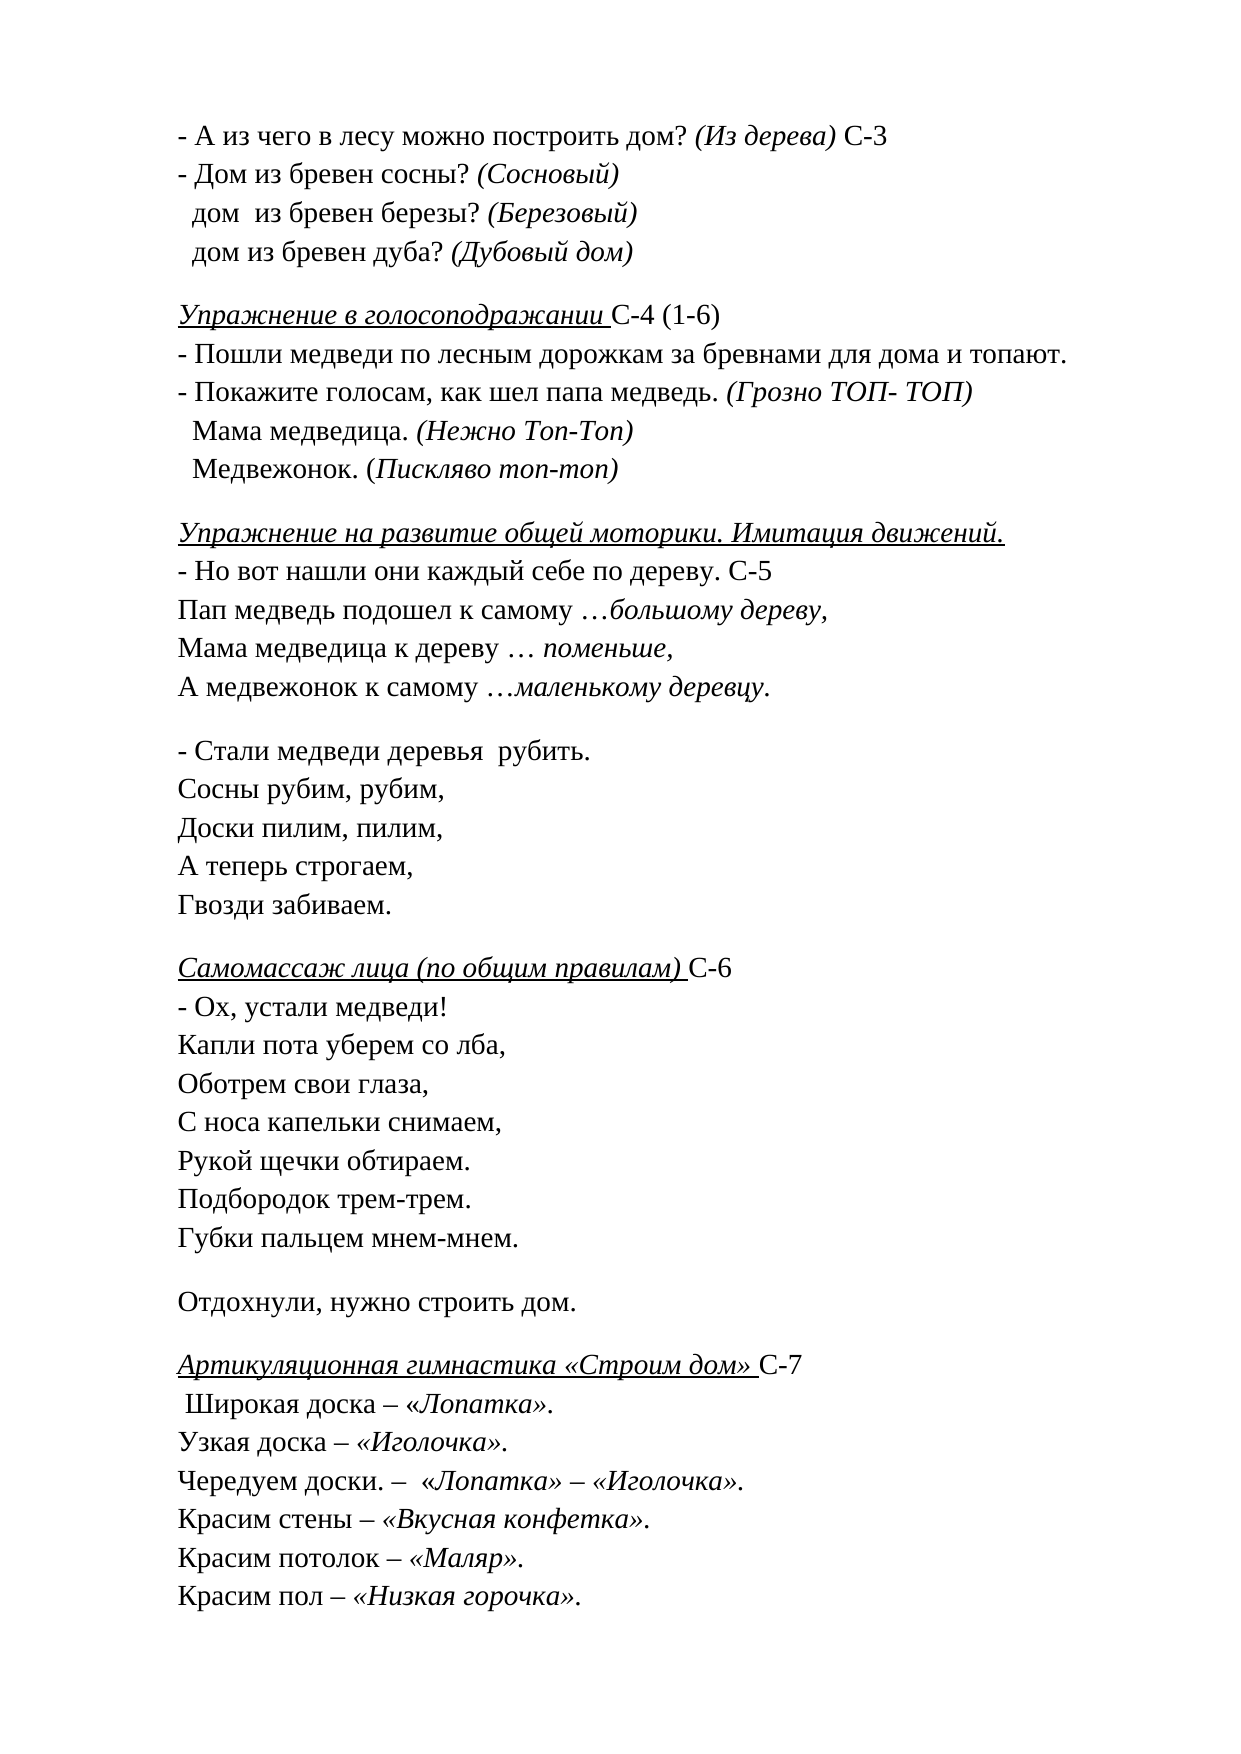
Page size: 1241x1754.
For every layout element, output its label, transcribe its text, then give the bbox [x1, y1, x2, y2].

text Упражнение на развитие общей моторики. Имитация движений. [177, 515, 1152, 548]
text - Но вот нашли они каждый себе по дереву. С-5 [177, 553, 1152, 587]
text - Ох, устали медведи! [177, 989, 1152, 1022]
text А медвежонок к самому …маленькому деревцу. [177, 669, 1152, 703]
text Доски пилим, пилим, [177, 810, 1152, 843]
text Красим стены – «Вкусная конфетка». [177, 1501, 1152, 1535]
text Узкая доска – «Иголочка». [177, 1424, 1152, 1458]
text Подбородок трем-трем. [177, 1182, 1152, 1215]
text - Пошли медведи по лесным дорожкам за бревнами для дома и топают. [177, 336, 1152, 369]
text Рукой щечки обтираем. [177, 1143, 1152, 1177]
text - А из чего в лесу можно построить дом? (Из дерева) С-3 [177, 118, 1152, 152]
text - Покажите голосам, как шел папа медведь. (Грозно ТОП- ТОП) [177, 374, 1152, 408]
text дом из бревен дуба? (Дубовый дом) [177, 234, 1152, 267]
text Самомассаж лица (по общим правилам) С-6 [177, 950, 1152, 984]
text Упражнение в голосоподражании С-4 (1-6) [177, 297, 1152, 331]
text Мама медведица. (Нежно Топ-Топ) [177, 413, 1152, 446]
text Красим пол – «Низкая горочка». [177, 1578, 1152, 1612]
text Капли пота уберем со лба, [177, 1027, 1152, 1061]
text Чередуем доски. – «Лопатка» – «Иголочка». [177, 1463, 1152, 1496]
text Гвозди забиваем. [177, 887, 1152, 920]
text Пап медведь подошел к самому …большому дереву, [177, 592, 1152, 626]
text Сосны рубим, рубим, [177, 771, 1152, 805]
text Губки пальцем мнем-мнем. [177, 1220, 1152, 1254]
text Мама медведица к дереву … поменьше, [177, 631, 1152, 664]
text дом из бревен березы? (Березовый) [177, 195, 1152, 229]
text А теперь строгаем, [177, 848, 1152, 882]
text Широкая доска – «Лопатка». [177, 1386, 1152, 1419]
text Красим потолок – «Маляр». [177, 1540, 1152, 1573]
text Медвежонок. (Пискляво топ-топ) [177, 451, 1152, 485]
text Оботрем свои глаза, [177, 1066, 1152, 1099]
text Отдохнули, нужно строить дом. [177, 1284, 1152, 1317]
text Артикуляционная гимнастика «Строим дом» С-7 [177, 1347, 1152, 1381]
text - Дом из бревен сосны? (Сосновый) [177, 157, 1152, 190]
text - Стали медведи деревья рубить. [177, 733, 1152, 766]
text С носа капельки снимаем, [177, 1104, 1152, 1138]
